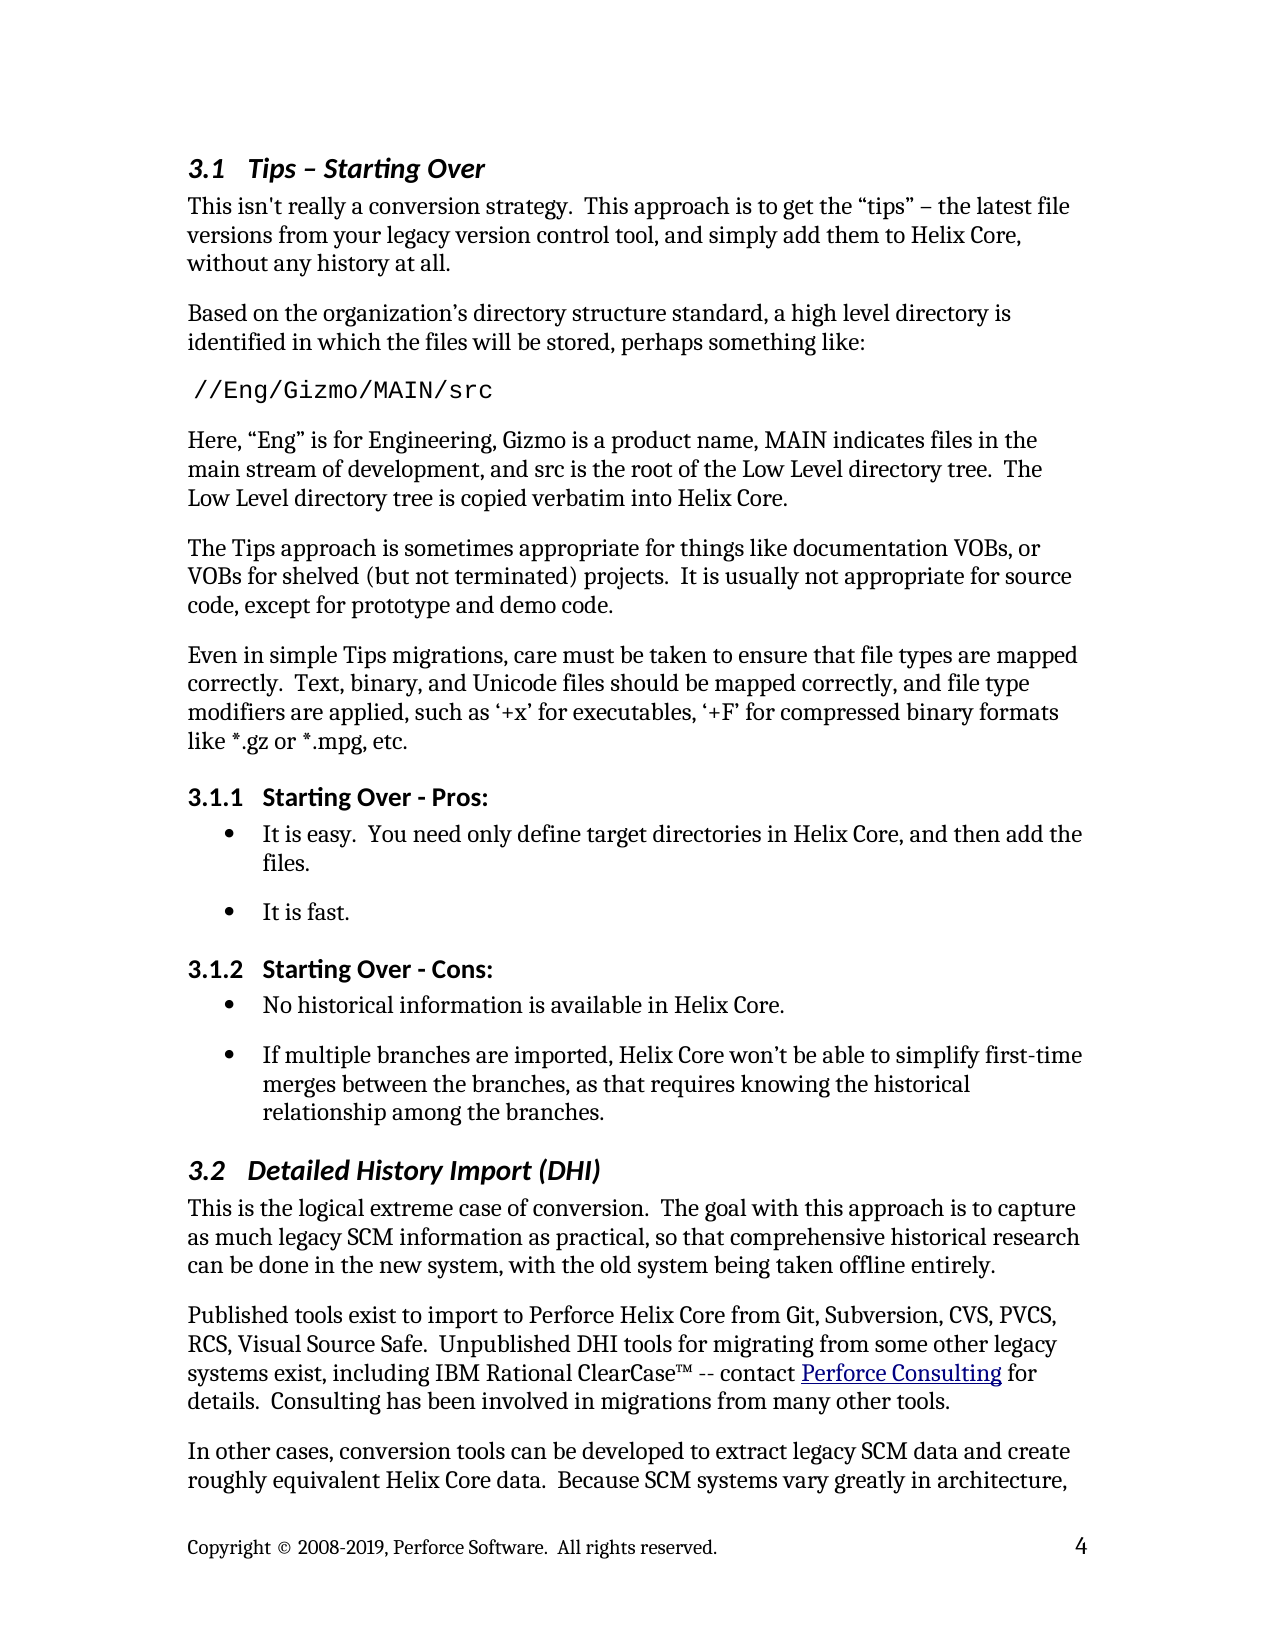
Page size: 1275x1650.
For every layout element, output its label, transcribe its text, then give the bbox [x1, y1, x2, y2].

text Published tools exist to import to Perforce Helix Core from Git, Subversion, CVS, PVCS, RCS, Visual Source Safe. Unpublished DHI tools for migrating from some other legacy systems exist, including IBM Rational ClearCase™ -- contact Perforce Consulting for details. Consulting has been involved in migrations from many other tools. [187, 1301, 1087, 1416]
subtitle Detailed History Import (DHI) [187, 1152, 1087, 1188]
list It is easy. You need only define target directories in Helix Core, and then add the files. [225, 820, 1087, 877]
list No historical information is available in Helix Core. [225, 991, 1087, 1020]
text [187, 1437, 1087, 1494]
text This isn't really a conversion strategy. This approach is to get the “tips” – the latest file versions from your legacy version control tool, and simply add them to Helix Core, without any history at all. [187, 192, 1087, 278]
text Even in simple Tips migrations, care must be taken to ensure that file types are mapped correctly. Text, binary, and Unicode files should be mapped correctly, and file type modifiers are applied, such as ‘+x’ for executables, ‘+F’ for compressed binary formats like *.gz or *.mpg, etc. [187, 641, 1087, 756]
list It is fast. [225, 898, 1087, 927]
subtitle Tips – Starting Over [187, 150, 1087, 186]
text The Tips approach is sometimes appropriate for things like documentation VOBs, or VOBs for shelved (but not terminated) projects. It is usually not appropriate for source code, except for prototype and demo code. [187, 533, 1087, 620]
text This is the logical extreme case of conversion. The goal with this approach is to capture as much legacy SCM information as practical, so that comprehensive historical research can be done in the new system, with the old system being taken offline entirely. [187, 1194, 1087, 1280]
text //Eng/Gizmo/MAIN/src [187, 377, 1087, 406]
subtitle Starting Over - Cons: [187, 952, 1087, 985]
list If multiple branches are imported, Helix Core won’t be able to simplify first-time merges between the branches, as that requires knowing the historical relationship among the branches. [225, 1041, 1087, 1127]
text Here, “Eng” is for Engineering, Gizmo is a product name, MAIN indicates files in the main stream of development, and src is the root of the Low Level directory tree. The Low Level directory tree is copied verbatim into Helix Core. [187, 426, 1087, 513]
subtitle Starting Over - Pros: [187, 781, 1087, 814]
text Based on the organization’s directory structure standard, a high level directory is identified in which the files will be stored, perhaps something like: [187, 299, 1087, 356]
